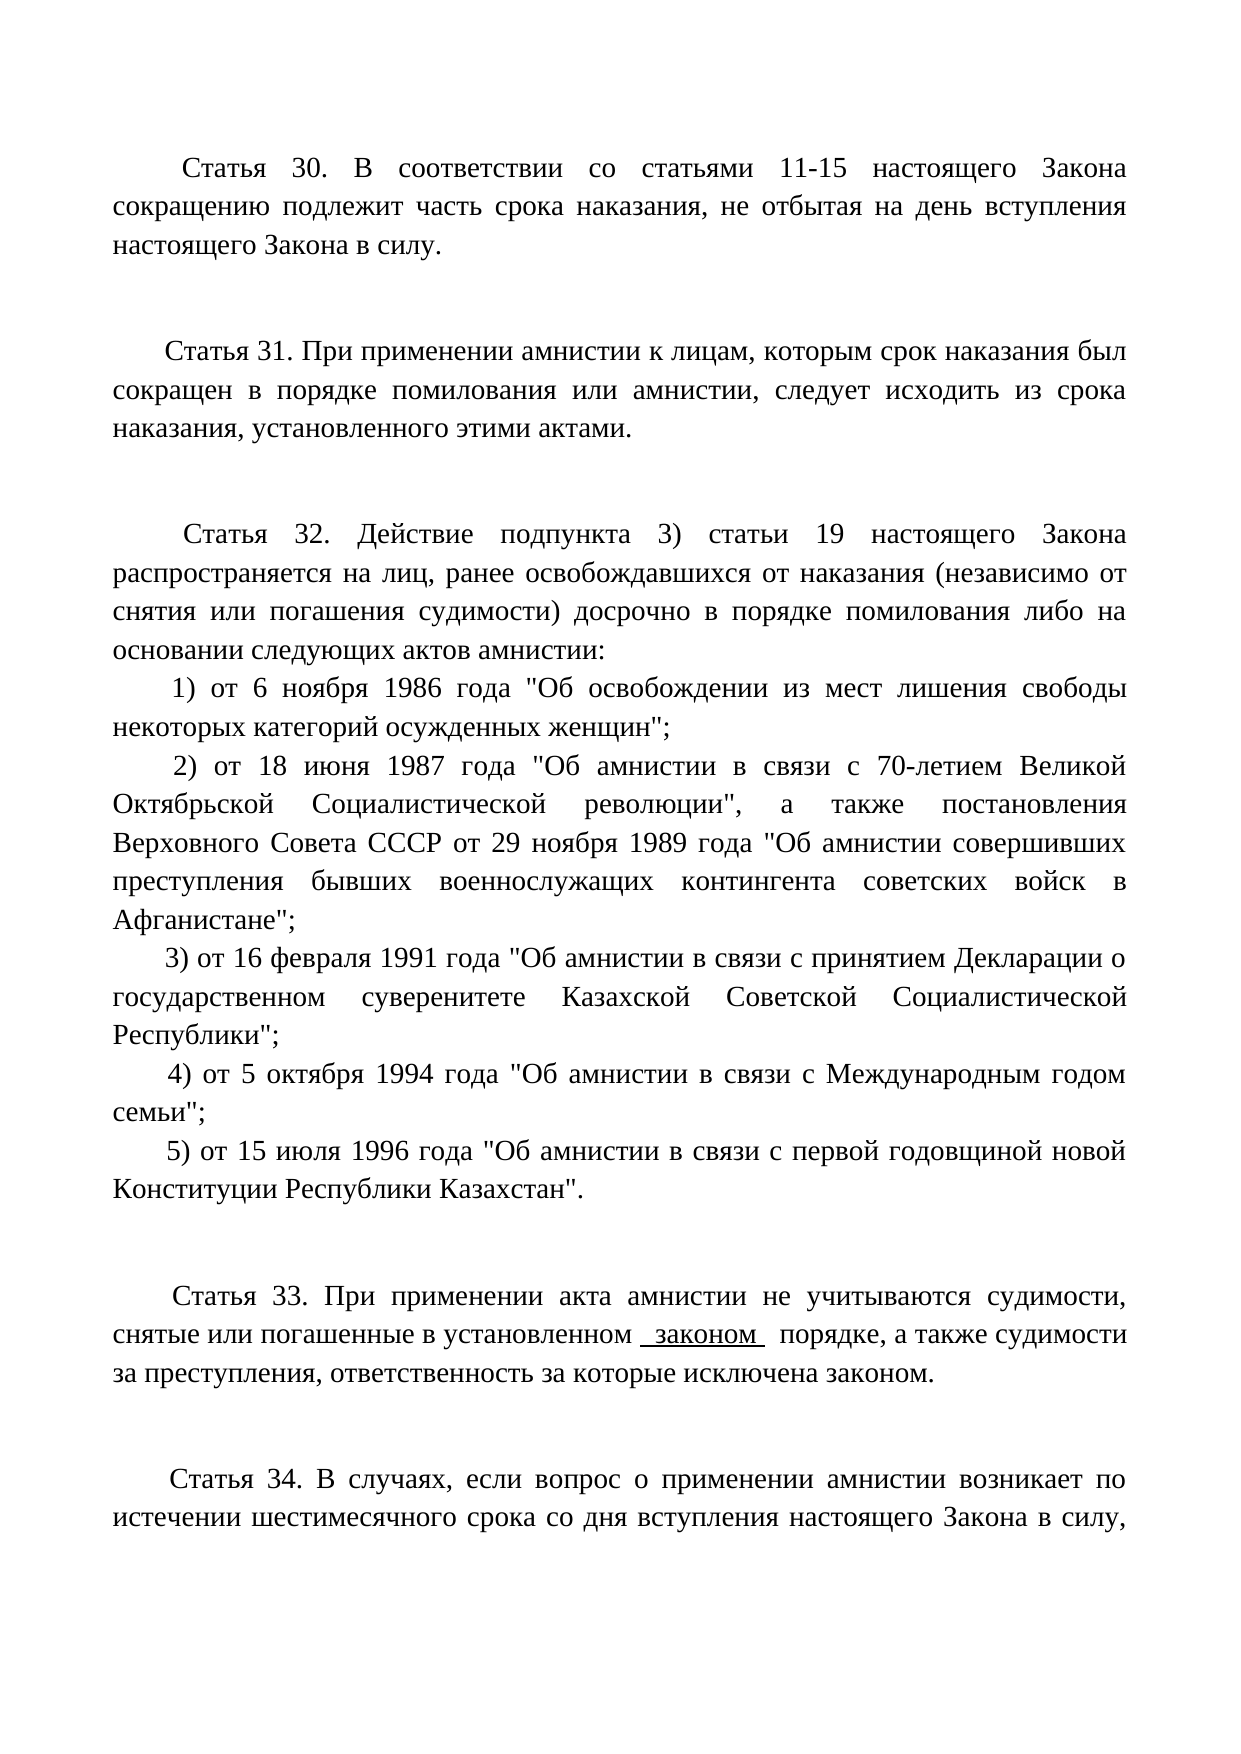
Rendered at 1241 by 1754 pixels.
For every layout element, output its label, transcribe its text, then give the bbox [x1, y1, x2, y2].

text 4) от 5 октября 1994 года "Об амнистии в связи с Международным годом семьи"; [112, 1056, 1128, 1128]
text 5) от 15 июля 1996 года "Об амнистии в связи с первой годовщиной новой Конституции Республики Казахстан". [112, 1133, 1128, 1205]
text 1) от 6 ноября 1986 года "Об освобождении из мест лишения свободы некоторых категорий осужденных женщин"; [112, 671, 1128, 743]
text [112, 1461, 1128, 1533]
text Статья 32. Действие подпункта 3) статьи 19 настоящего Закона распространяется на лиц, ранее освобождавшихся от наказания (независимо от снятия или погашения судимости) досрочно в порядке помилования либо на основании следующих актов амнистии: [112, 516, 1128, 666]
text Статья 33. При применении акта амнистии не учитываются судимости, снятые или погашенные в установленном законом порядке, а также судимости за преступления, ответственность за которые исключена законом. [112, 1278, 1128, 1388]
text 2) от 18 июня 1987 года "Об амнистии в связи с 70-летием Великой Октябрьской Социалистической революции", а также постановления Верховного Совета СССР от 29 ноября 1989 года "Об амнистии совершивших преступления бывших военнослужащих контингента советских войск в Афганистане"; [112, 748, 1128, 935]
text 3) от 16 февраля 1991 года "Об амнистии в связи с принятием Декларации о государственном суверенитете Казахской Советской Социалистической Республики"; [112, 940, 1128, 1051]
text Статья 30. В соответствии со статьями 11-15 настоящего Закона сокращению подлежит часть срока наказания, не отбытая на день вступления настоящего Закона в силу. [112, 150, 1128, 261]
text Статья 31. При применении амнистии к лицам, которым срок наказания был сокращен в порядке помилования или амнистии, следует исходить из срока наказания, установленного этими актами. [112, 333, 1128, 444]
